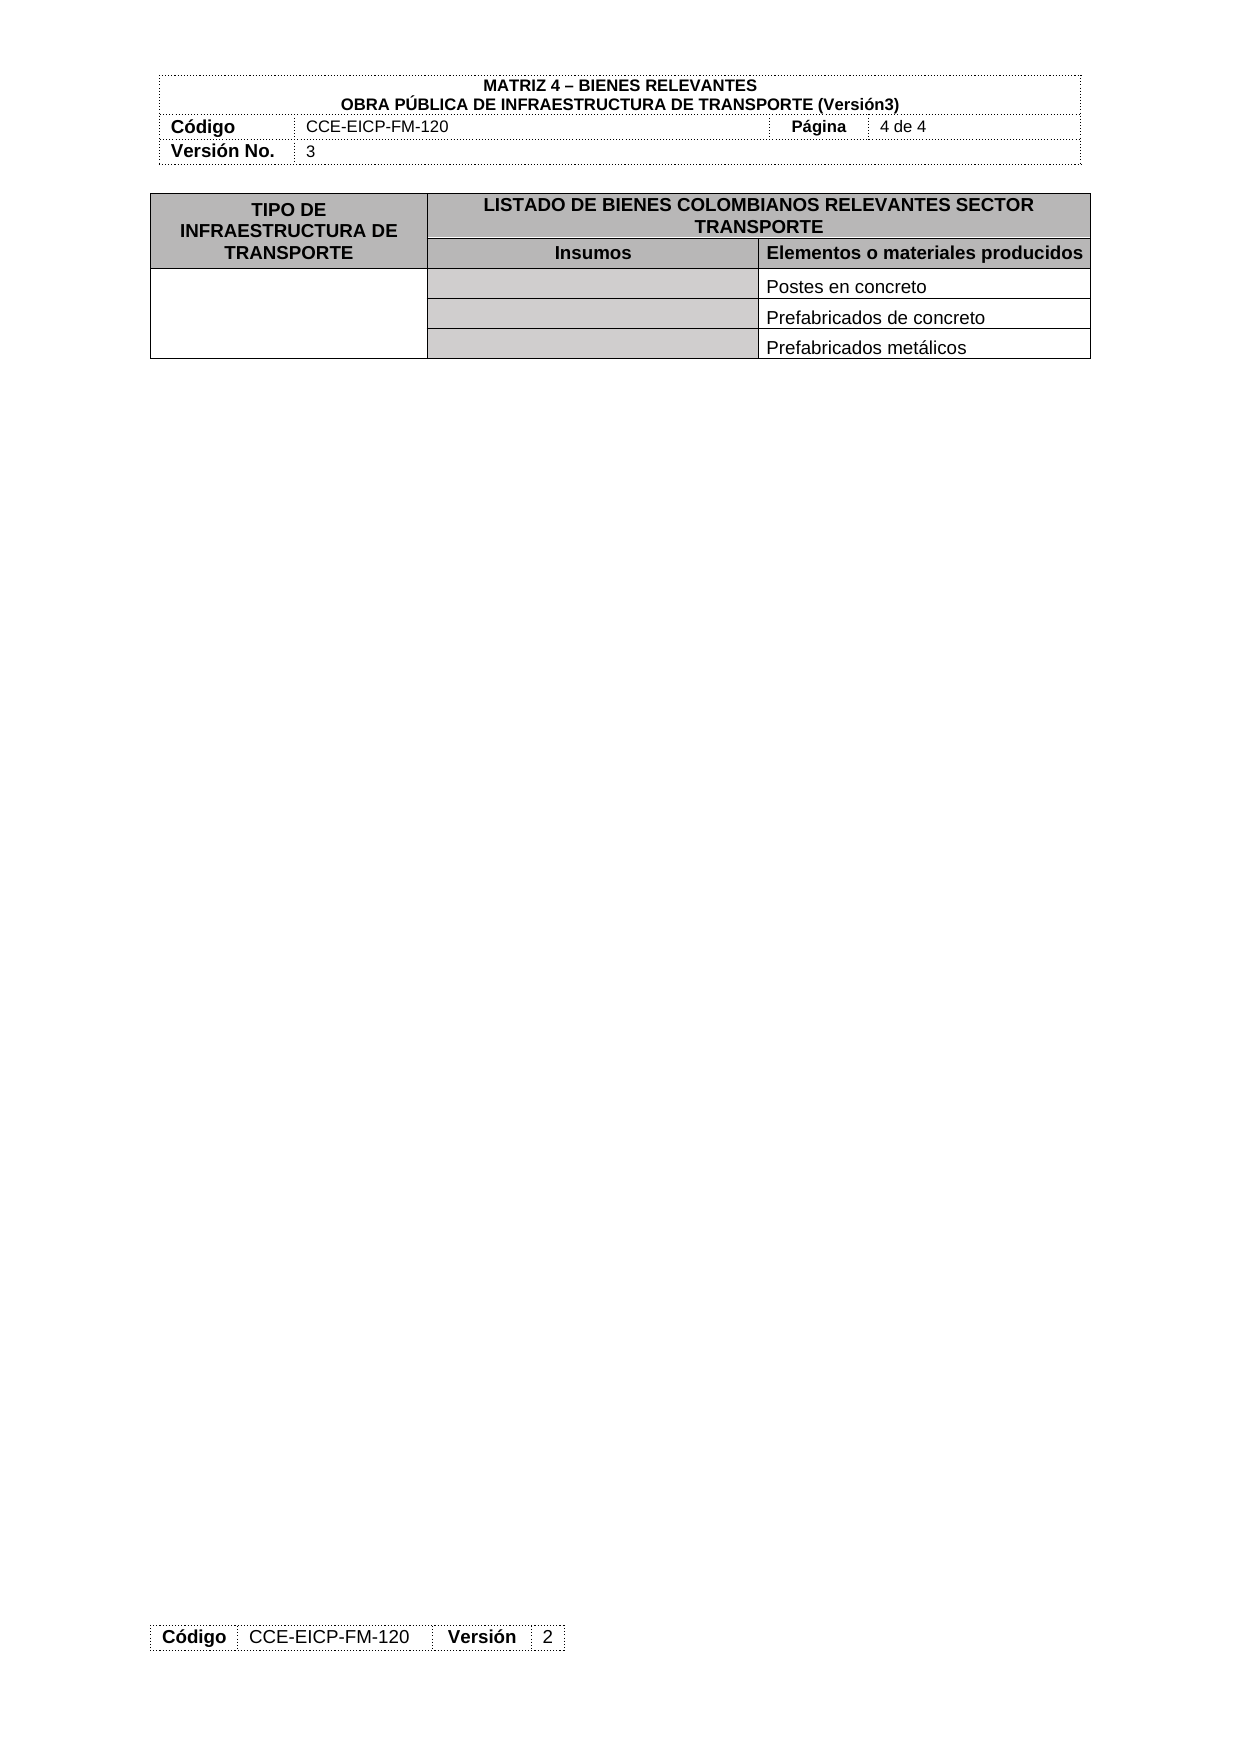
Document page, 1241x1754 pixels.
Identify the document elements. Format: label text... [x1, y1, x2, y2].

table_cell Prefabricados metálicos [759, 329, 1090, 358]
table_cell Elementos o materiales producidos [759, 239, 1090, 268]
table_cell [428, 299, 758, 328]
table_cell [428, 269, 758, 298]
table_cell Postes en concreto [759, 269, 1090, 298]
table_cell [428, 329, 758, 358]
table_header TIPO DE INFRAESTRUCTURA DE TRANSPORTE [151, 194, 427, 268]
table_cell Prefabricados de concreto [759, 299, 1090, 328]
table_header LISTADO DE BIENES COLOMBIANOS RELEVANTES SECTOR TRANSPORTE [428, 194, 1090, 237]
table_cell Insumos [428, 239, 758, 268]
